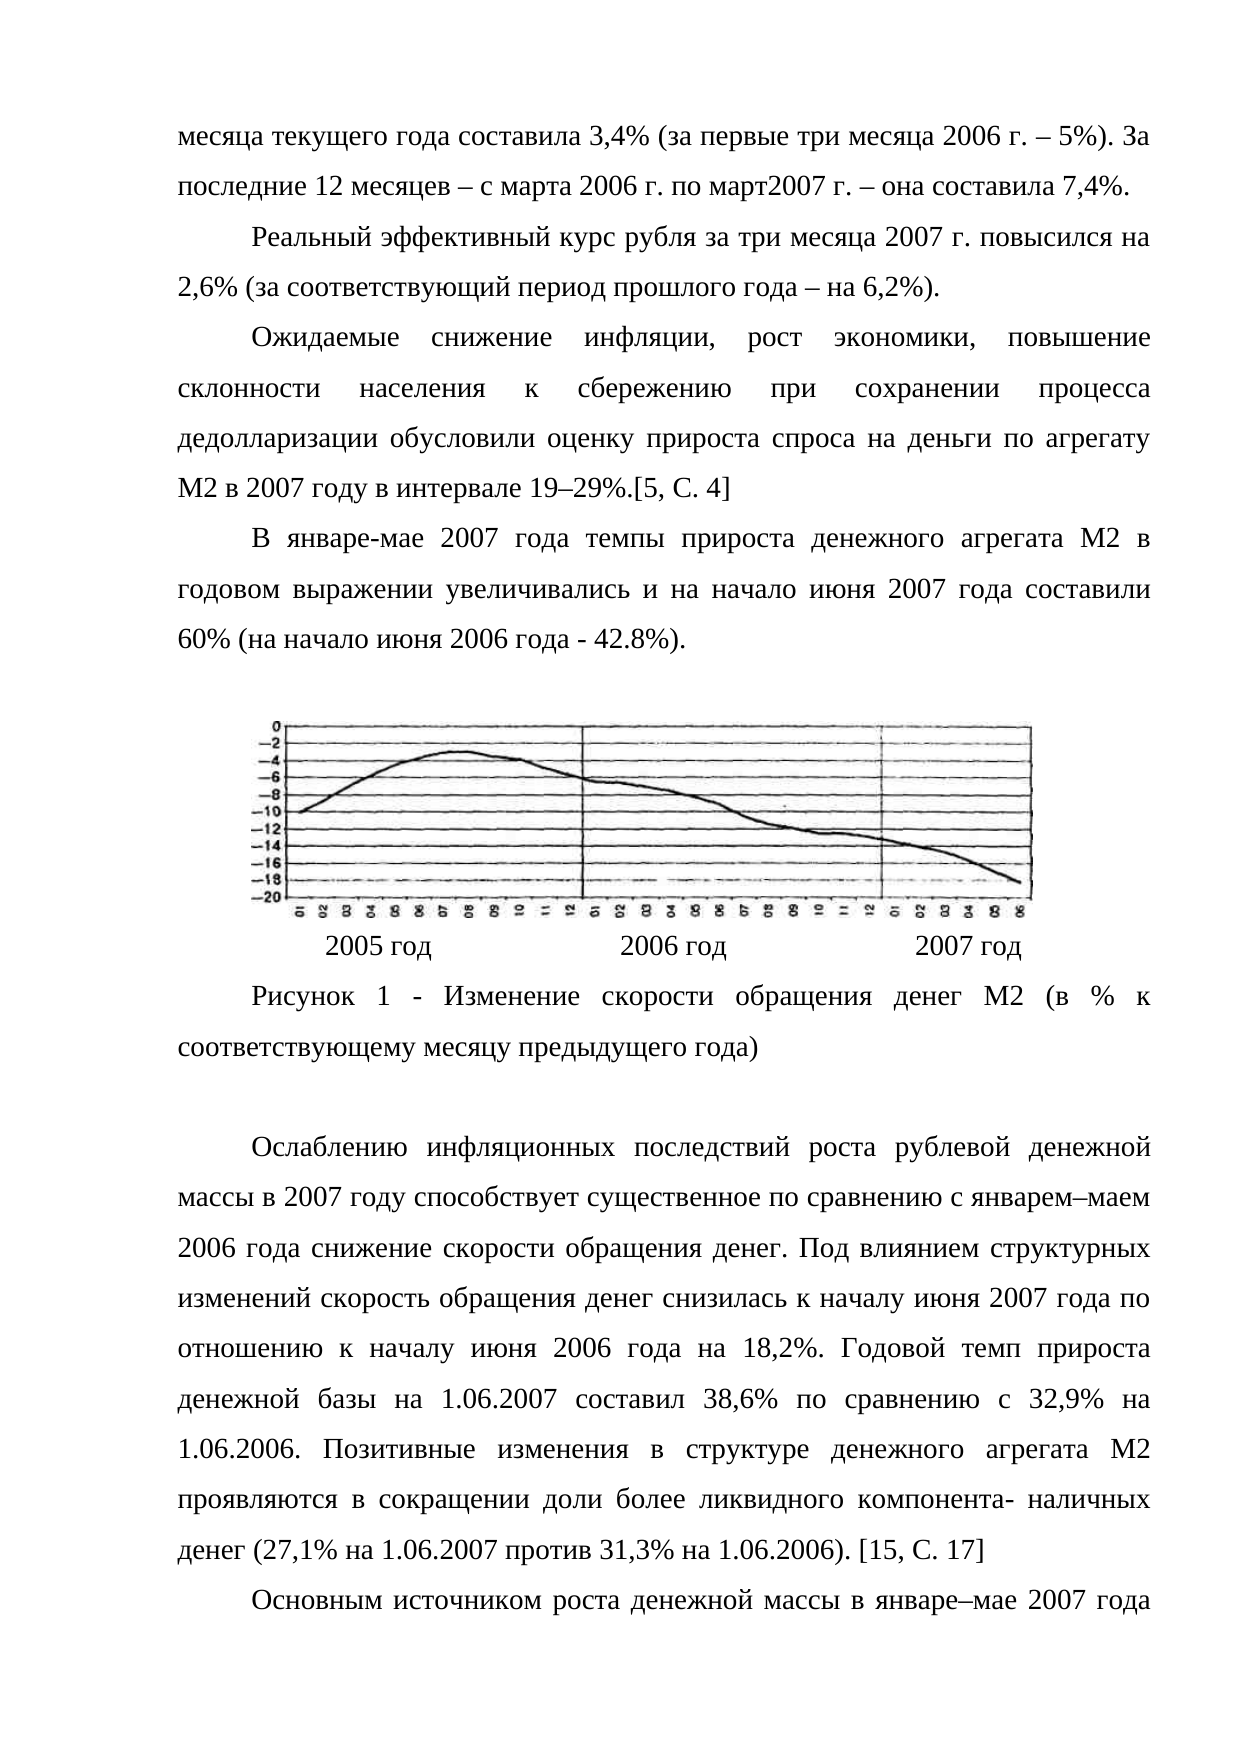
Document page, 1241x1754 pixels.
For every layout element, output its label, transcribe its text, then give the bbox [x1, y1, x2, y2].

text Ослаблению инфляционных последствий роста рублевой денежной массы в 2007 году способствует существенное по сравнению с январем–маем 2006 года снижение скорости обращения денег. Под влиянием структурных изменений скорость обращения денег снизилась к началу июня 2007 года по отношению к началу июня 2006 года на 18,2%. Годовой темп прироста денежной базы на 1.06.2007 составил 38,6% по сравнению с 32,9% на 1.06.2006. Позитивные изменения в структуре денежного агрегата М2 проявляются в сокращении доли более ликвидного компонента- наличных денег (27,1% на 1.06.2007 против 31,3% на 1.06.2006). [15, С. 17] [177, 1129, 1152, 1565]
picture [251, 721, 1033, 918]
text В январе-мае 2007 года темпы прироста денежного агрегата М2 в годовом выражении увеличивались и на начало июня 2007 года составили 60% (на начало июня 2006 года - 42.8%). [177, 521, 1152, 655]
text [177, 1582, 1152, 1616]
text 2005 год 2006 год 2007 год [251, 928, 1152, 962]
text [177, 118, 1152, 202]
text Реальный эффективный курс рубля за три месяца 2007 г. повысился на 2,6% (за соответствующий период прошлого года – на 6,2%). [177, 219, 1152, 303]
text Ожидаемые снижение инфляции, рост экономики, повышение склонности населения к сбережению при сохранении процесса дедолларизации обусловили оценку прироста спроса на деньги по агрегату М2 в 2007 году в интервале 19–29%.[5, С. 4] [177, 319, 1152, 504]
text Рисунок 1 - Изменение скорости обращения денег М2 (в % к соответствующему месяцу предыдущего года) [177, 978, 1152, 1062]
